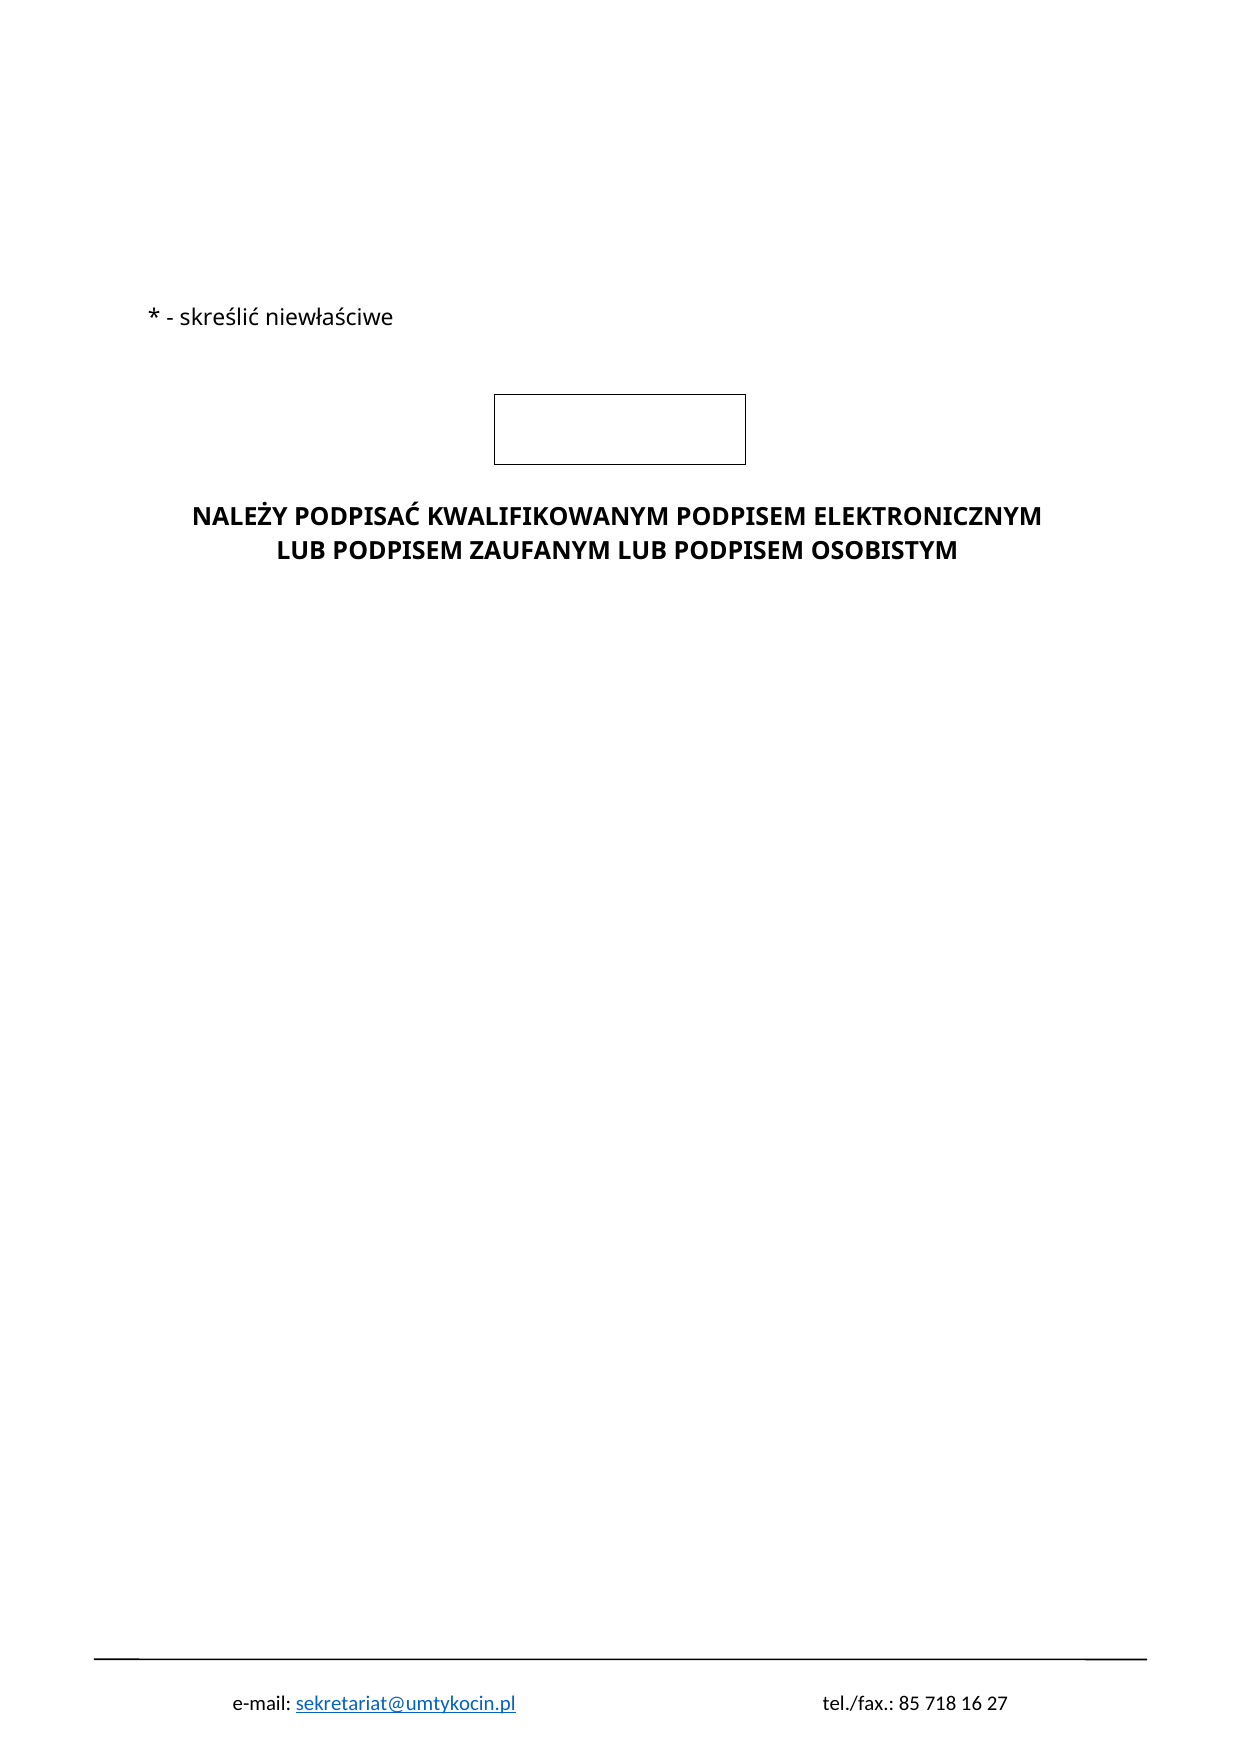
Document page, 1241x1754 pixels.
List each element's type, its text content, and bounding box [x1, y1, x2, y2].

text NALEŻY PODPISAĆ KWALIFIKOWANYM PODPISEM ELEKTRONICZNYM LUB PODPISEM ZAUFANYM LUB PODPISEM OSOBISTYM [148, 498, 1087, 567]
text * - skreślić niewłaściwe [148, 301, 1093, 332]
table_header [495, 395, 745, 463]
